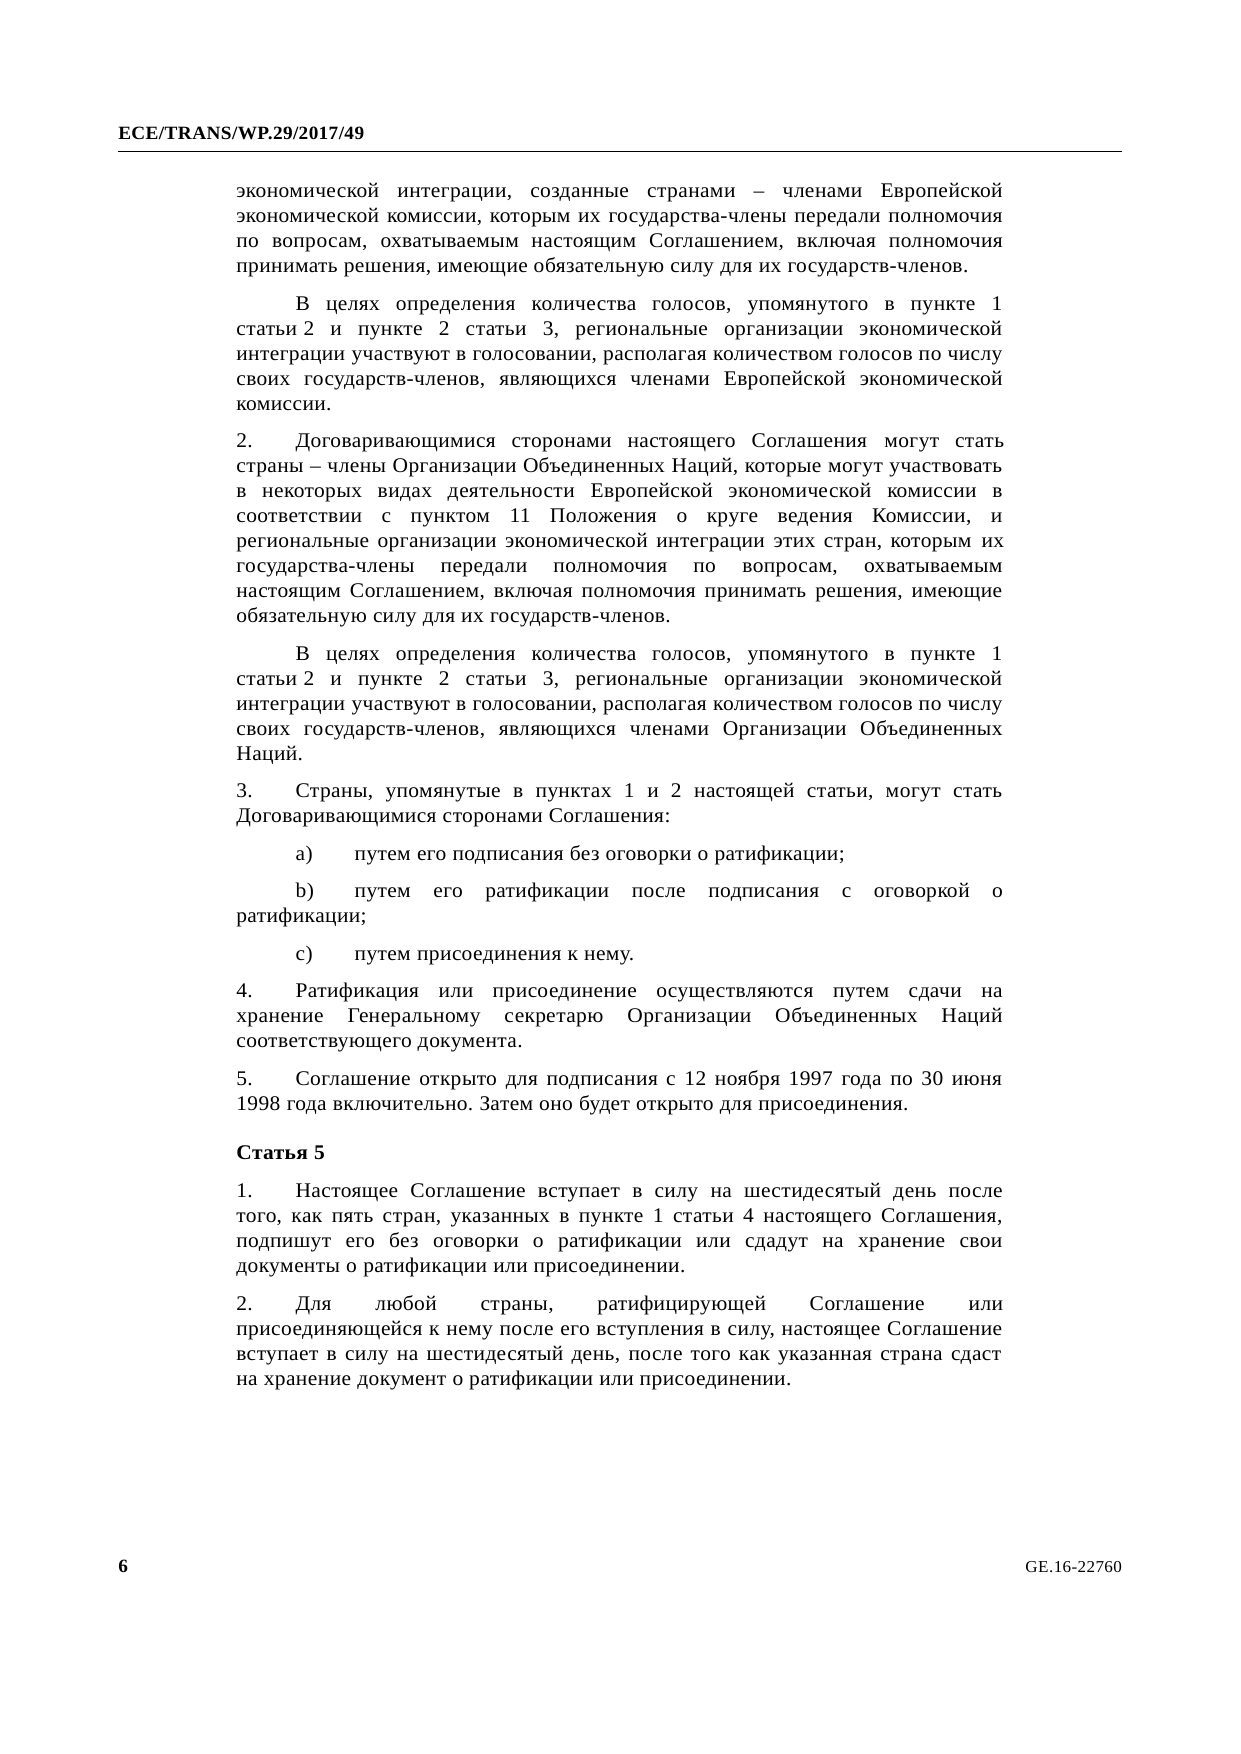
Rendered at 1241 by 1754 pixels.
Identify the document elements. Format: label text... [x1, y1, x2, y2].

text В целях определения количества голосов, упомянутого в пункте 1 статьи 2 и пункте 2 статьи 3, региональные организации экономической интеграции участвуют в голосовании, располагая количеством голосов по числу своих государств-членов, являющихся членами Организации Объединенных Наций. [236, 640, 1004, 765]
text a) путем его подписания без оговорки о ратификации; [236, 840, 1004, 865]
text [236, 177, 1004, 277]
text Статья 5 [118, 1140, 1004, 1165]
text 4. Ратификация или присоединение осуществляются путем сдачи на хранение Генеральному секретарю Организации Объединенных Наций соответствующего документа. [236, 977, 1004, 1052]
text c) путем присоединения к нему. [236, 940, 1004, 965]
text В целях определения количества голосов, упомянутого в пункте 1 статьи 2 и пункте 2 статьи 3, региональные организации экономической интеграции участвуют в голосовании, располагая количеством голосов по числу своих государств-членов, являющихся членами Европейской экономической комиссии. [236, 290, 1004, 415]
text 2. Договаривающимися сторонами настоящего Соглашения могут стать страны – члены Организации Объединенных Наций, которые могут участвовать в некоторых видах деятельности Европейской экономической комиссии в соответствии с пунктом 11 Положения о круге ведения Комиссии, и региональные организации экономической интеграции этих стран, которым их государства-члены передали полномочия по вопросам, охватываемым настоящим Соглашением, включая полномочия принимать решения, имеющие обязательную силу для их государств-членов. [236, 427, 1004, 627]
text 3. Страны, упомянутые в пунктах 1 и 2 настоящей статьи, могут стать Договаривающимися сторонами Соглашения: [236, 777, 1004, 827]
text 1. Настоящее Соглашение вступает в силу на шестидесятый день после того, как пять стран, указанных в пункте 1 статьи 4 настоящего Соглашения, подпишут его без оговорки о ратификации или сдадут на хранение свои документы о ратификации или присоединении. [236, 1177, 1004, 1277]
text 5. Соглашение открыто для подписания с 12 ноября 1997 года по 30 июня 1998 года включительно. Затем оно будет открыто для присоединения. [236, 1065, 1004, 1115]
text b) путем его ратификации после подписания с оговоркой о ратификации; [236, 877, 1004, 927]
text 2. Для любой страны, ратифицирующей Соглашение или присоединяющейся к нему после его вступления в силу, настоящее Соглашение вступает в силу на шестидесятый день, после того как указанная страна сдаст на хранение документ о ратификации или присоединении. [236, 1290, 1004, 1390]
